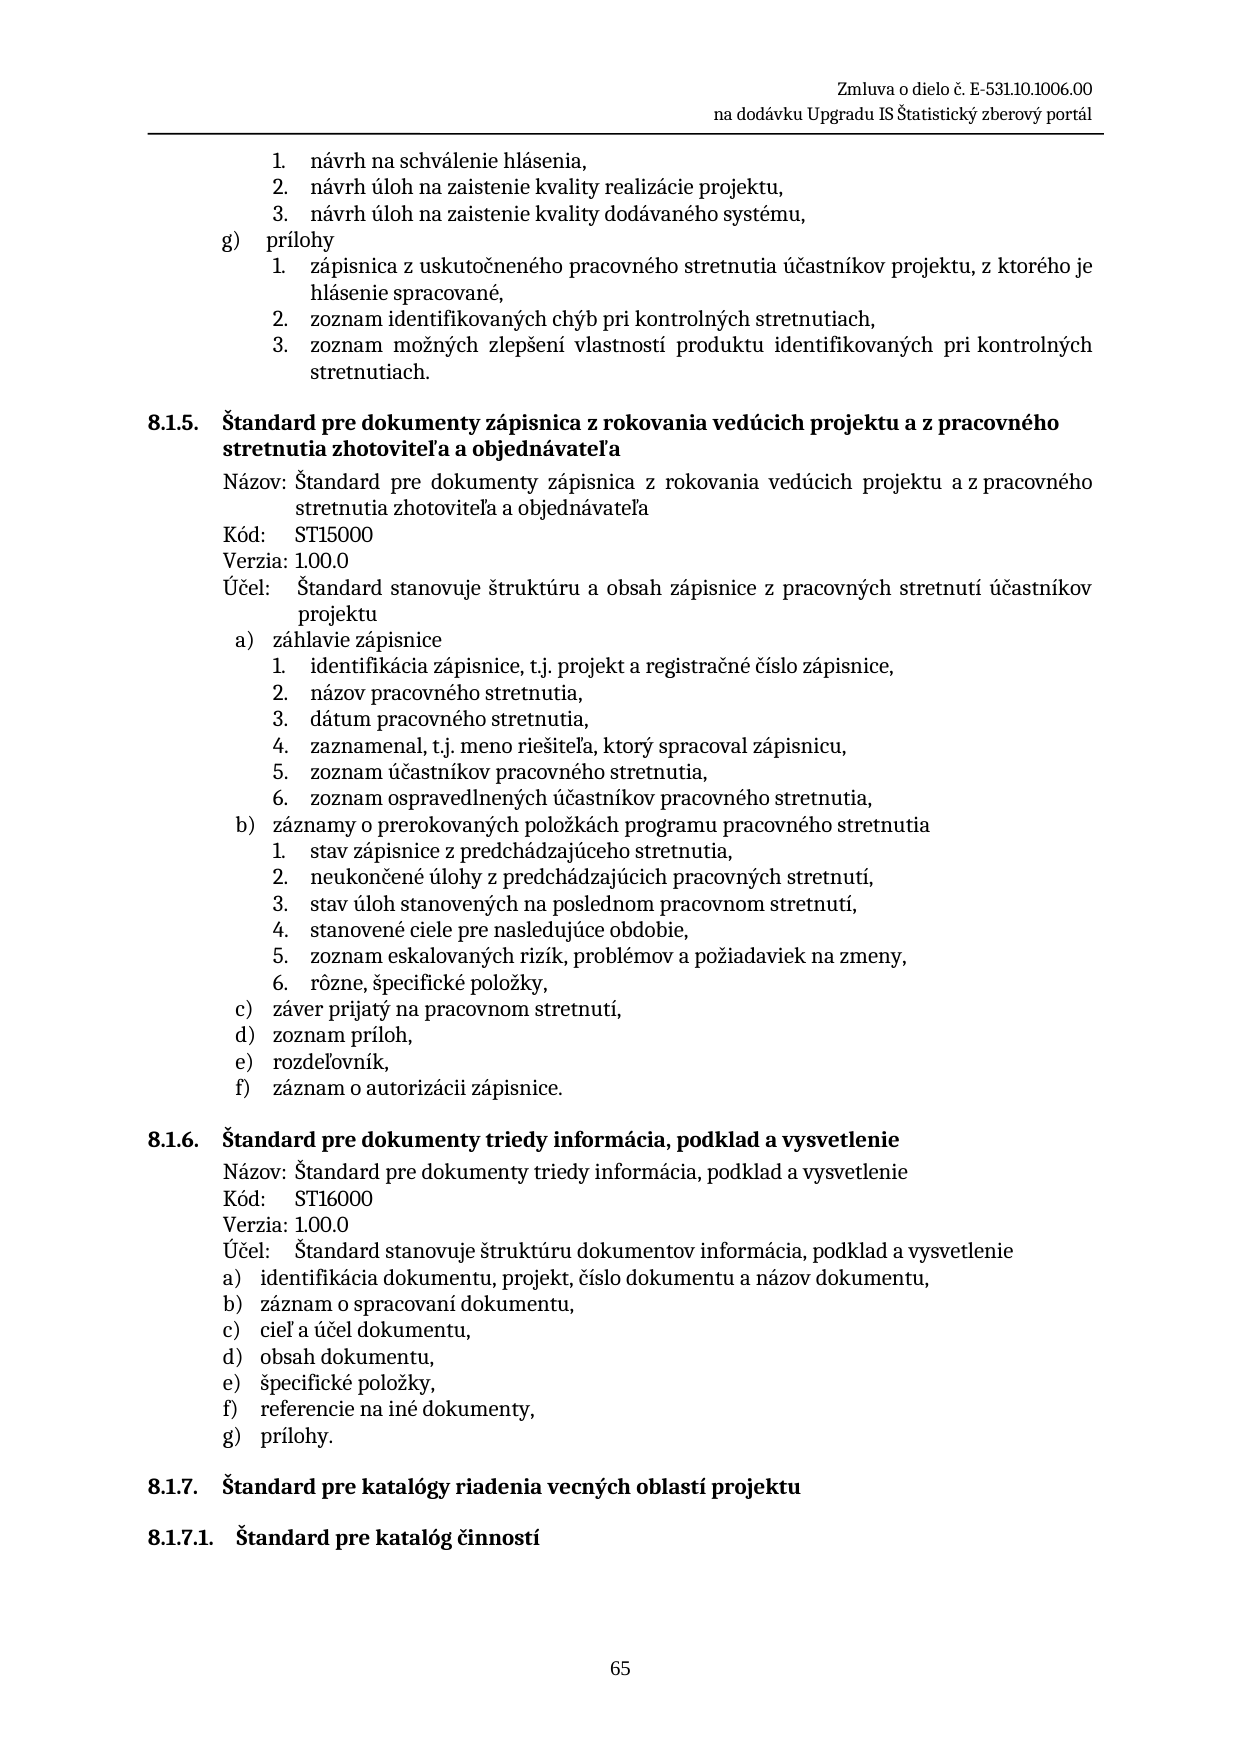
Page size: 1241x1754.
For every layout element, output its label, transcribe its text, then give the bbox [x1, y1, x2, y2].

list názov pracovného stretnutia, [273, 680, 1092, 706]
list záhlavie zápisnice [235, 627, 1092, 653]
list identifikácia zápisnice, t.j. projekt a registračné číslo zápisnice, [273, 653, 1092, 680]
text Kód: ST16000 [223, 1185, 1092, 1212]
list identifikácia dokumentu, projekt, číslo dokumentu a názov dokumentu, [223, 1264, 1092, 1291]
list cieľ a účel dokumentu, [223, 1317, 1092, 1343]
text Verzia: 1.00.0 [223, 548, 1092, 574]
list zoznam identifikovaných chýb pri kontrolných stretnutiach, [273, 306, 1092, 332]
text Účel: Štandard stanovuje štruktúru dokumentov informácia, podklad a vysvetlenie [223, 1238, 1092, 1264]
list zaznamenal, t.j. meno riešiteľa, ktorý spracoval zápisnicu, [273, 732, 1092, 759]
text Verzia: 1.00.0 [223, 1212, 1092, 1238]
list obsah dokumentu, [223, 1343, 1092, 1370]
list zoznam možných zlepšení vlastností produktu identifikovaných pri kontrolných stretnutiach. [273, 332, 1092, 385]
list návrh úloh na zaistenie kvality dodávaného systému, [273, 200, 1092, 227]
list zoznam účastníkov pracovného stretnutia, [273, 759, 1092, 785]
subtitle Štandard pre dokumenty zápisnica z rokovania vedúcich projektu a z pracovného stretnutia zhotoviteľa a objednávateľa [148, 410, 1092, 463]
list zápisnica z uskutočneného pracovného stretnutia účastníkov projektu, z ktorého je hlásenie spracované, [273, 253, 1092, 306]
list špecifické položky, [223, 1370, 1092, 1396]
list zoznam príloh, [235, 1022, 1092, 1049]
list stav úloh stanovených na poslednom pracovnom stretnutí, [273, 891, 1092, 917]
list rozdeľovník, [235, 1049, 1092, 1075]
list rôzne, špecifické položky, [273, 969, 1092, 996]
list stanovené ciele pre nasledujúce obdobie, [273, 917, 1092, 943]
list referencie na iné dokumenty, [223, 1396, 1092, 1422]
list návrh úloh na zaistenie kvality realizácie projektu, [273, 174, 1092, 200]
subtitle Štandard pre dokumenty triedy informácia, podklad a vysvetlenie [148, 1126, 1092, 1153]
text Názov: Štandard pre dokumenty triedy informácia, podklad a vysvetlenie [223, 1159, 1092, 1185]
subtitle Štandard pre katalógy riadenia vecných oblastí projektu [148, 1474, 1092, 1500]
list stav zápisnice z predchádzajúceho stretnutia, [273, 838, 1092, 864]
subtitle Štandard pre katalóg činností [148, 1525, 1092, 1552]
list neukončené úlohy z predchádzajúcich pracovných stretnutí, [273, 864, 1092, 891]
list záznamy o prerokovaných položkách programu pracovného stretnutia [235, 811, 1092, 838]
list záznam o spracovaní dokumentu, [223, 1291, 1092, 1317]
list zoznam ospravedlnených účastníkov pracovného stretnutia, [273, 785, 1092, 811]
text Účel: Štandard stanovuje štruktúru a obsah zápisnice z pracovných stretnutí účastníkov projektu [223, 574, 1092, 627]
list záznam o autorizácii zápisnice. [235, 1075, 1092, 1101]
list záver prijatý na pracovnom stretnutí, [235, 996, 1092, 1022]
list návrh na schválenie hlásenia, [273, 148, 1092, 174]
list prílohy. [223, 1422, 1092, 1449]
list dátum pracovného stretnutia, [273, 706, 1092, 732]
list prílohy [222, 227, 1092, 253]
text Názov: Štandard pre dokumenty zápisnica z rokovania vedúcich projektu a z pracovného stretnutia zhotoviteľa a objednávateľa [223, 469, 1092, 522]
list zoznam eskalovaných rizík, problémov a požiadaviek na zmeny, [273, 943, 1092, 969]
text Kód: ST15000 [223, 522, 1092, 548]
